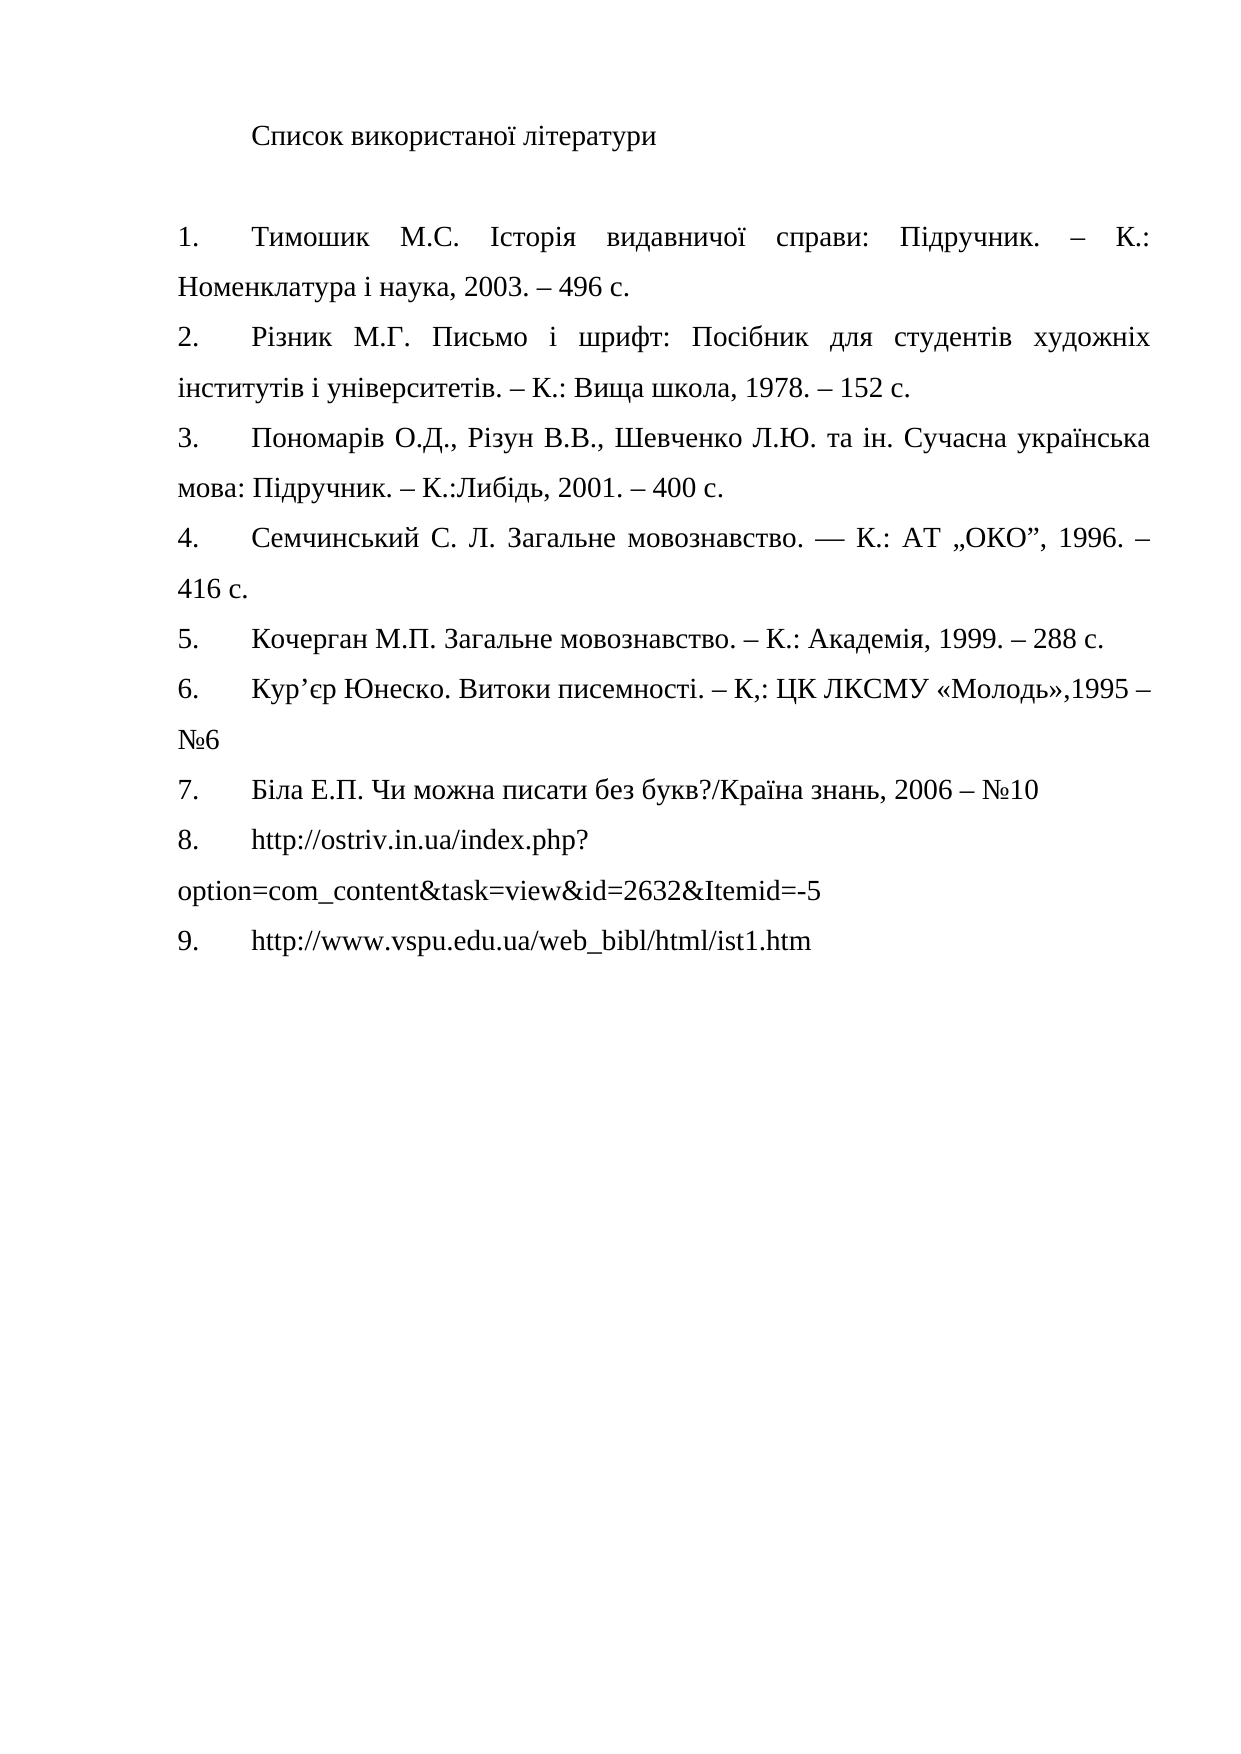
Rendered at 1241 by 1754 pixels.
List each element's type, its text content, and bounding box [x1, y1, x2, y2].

text Список використаної літератури [177, 118, 1152, 152]
list Різник М.Г. Письмо і шрифт: Посібник для студентів художніх інститутів і університетів. – К.: Вища школа, 1978. – 152 с. [177, 319, 1152, 403]
list http://www.vspu.edu.ua/web_bibl/html/ist1.htm [177, 923, 1152, 957]
list Кур’єр Юнеско. Витоки писемності. – К,: ЦК ЛКСМУ «Молодь»,1995 – №6 [177, 672, 1152, 755]
list Пономарів О.Д., Різун В.В., Шевченко Л.Ю. та ін. Сучасна українська мова: Підручник. – К.:Либідь, 2001. – 400 с. [177, 420, 1152, 504]
list http://ostriv.in.ua/index.php?option=com_content&task=view&id=2632&Itemid=-5 [177, 822, 1152, 906]
list Кочерган М.П. Загальне мовознавство. – К.: Академія, 1999. – 288 с. [177, 621, 1152, 655]
list Біла Е.П. Чи можна писати без букв?/Країна знань, 2006 – №10 [177, 772, 1152, 806]
list Тимошик М.С. Історія видавничої справи: Підручник. – К.: Номенклатура і наука, 2003. – 496 с. [177, 219, 1152, 303]
list Семчинський С. Л. Загальне мовознавство. — К.: АТ „ОКО”, 1996. – 416 с. [177, 521, 1152, 604]
